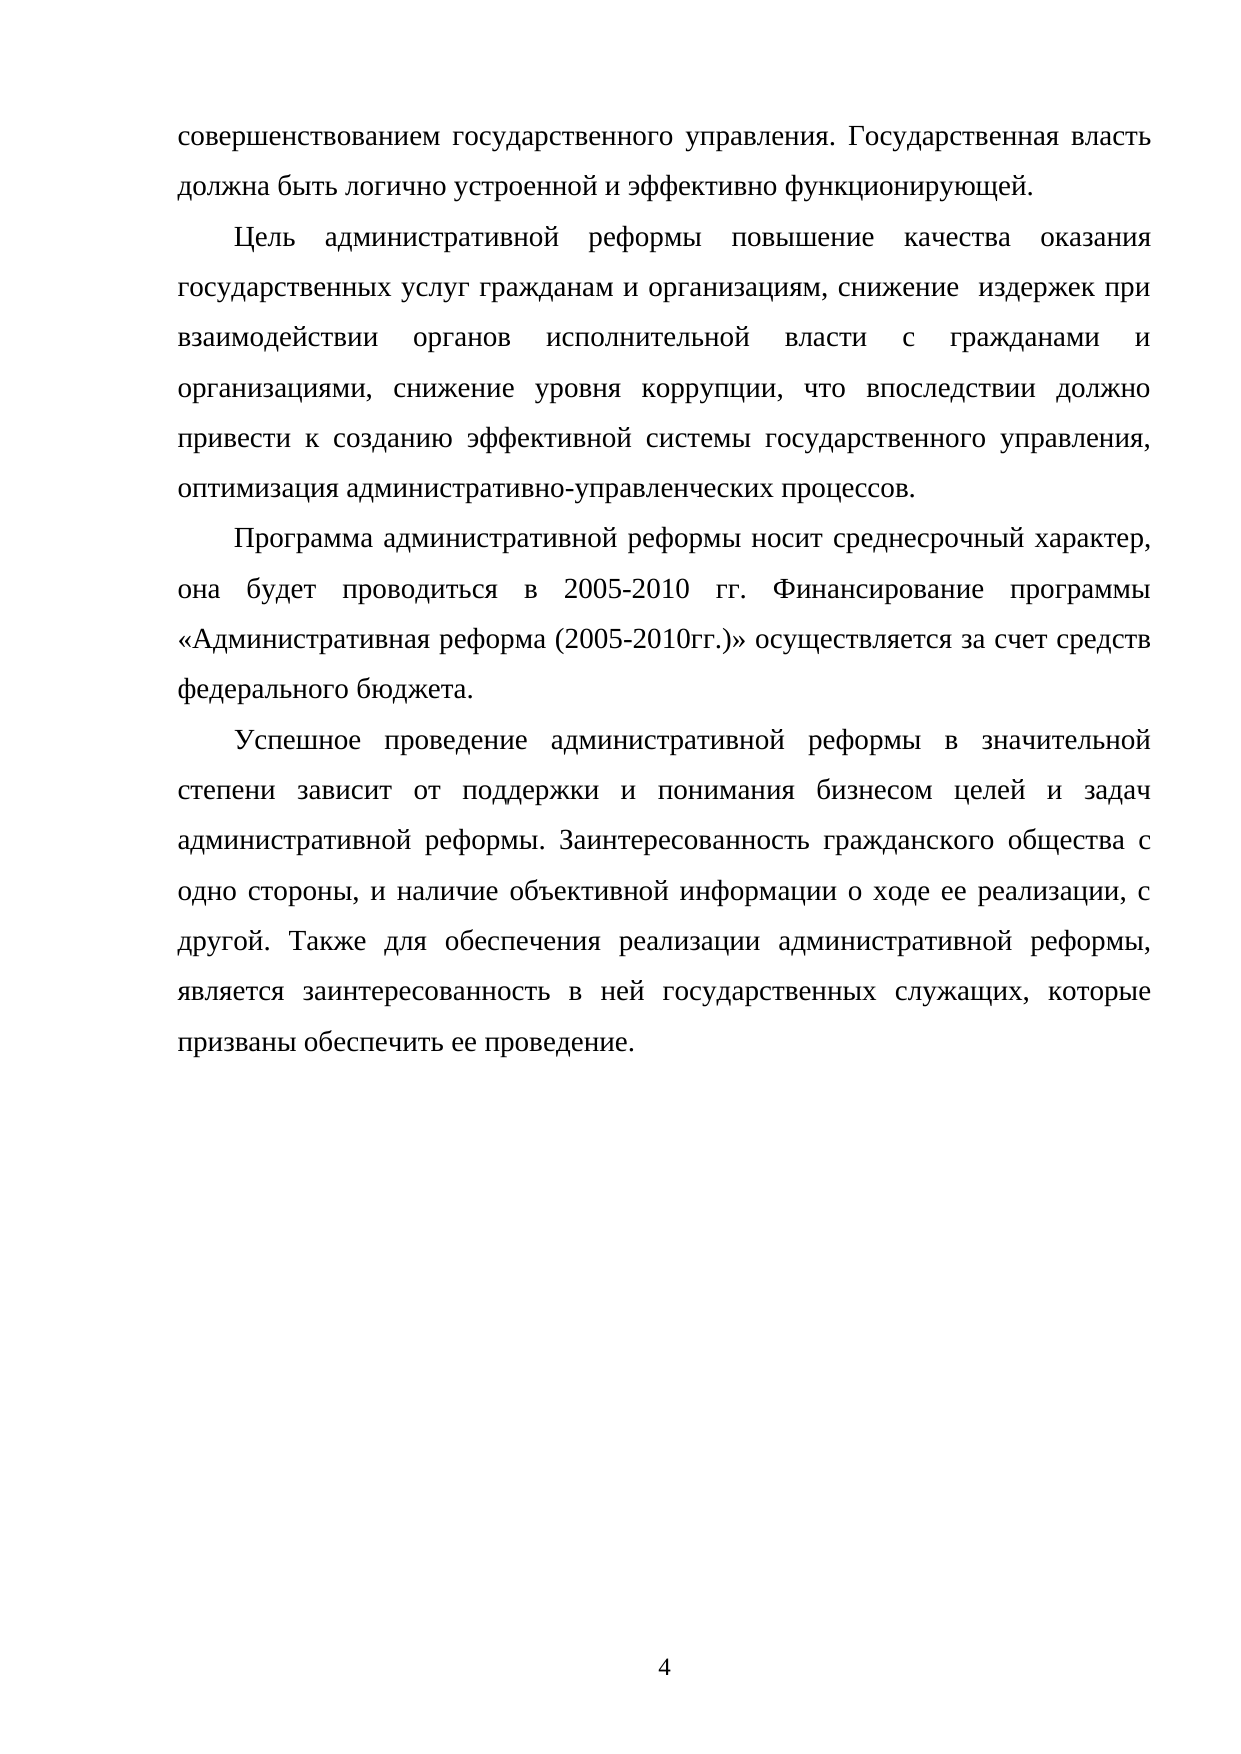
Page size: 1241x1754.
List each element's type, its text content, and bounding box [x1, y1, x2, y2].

text Программа административной реформы носит среднесрочный характер, она будет проводиться в 2005-2010 гг. Финансирование программы «Административная реформа (2005-2010гг.)» осуществляется за счет средств федерального бюджета. [177, 521, 1152, 705]
text Успешное проведение административной реформы в значительной степени зависит от поддержки и понимания бизнесом целей и задач административной реформы. Заинтересованность гражданского общества с одно стороны, и наличие объективной информации о ходе ее реализации, с другой. Также для обеспечения реализации административной реформы, является заинтересованность в ней государственных служащих, которые призваны обеспечить ее проведение. [177, 722, 1152, 1057]
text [177, 118, 1152, 202]
text Цель административной реформы повышение качества оказания государственных услуг гражданам и организациям, снижение издержек при взаимодействии органов исполнительной власти с гражданами и организациями, снижение уровня коррупции, что впоследствии должно привести к созданию эффективной системы государственного управления, оптимизация административно-управленческих процессов. [177, 219, 1152, 504]
